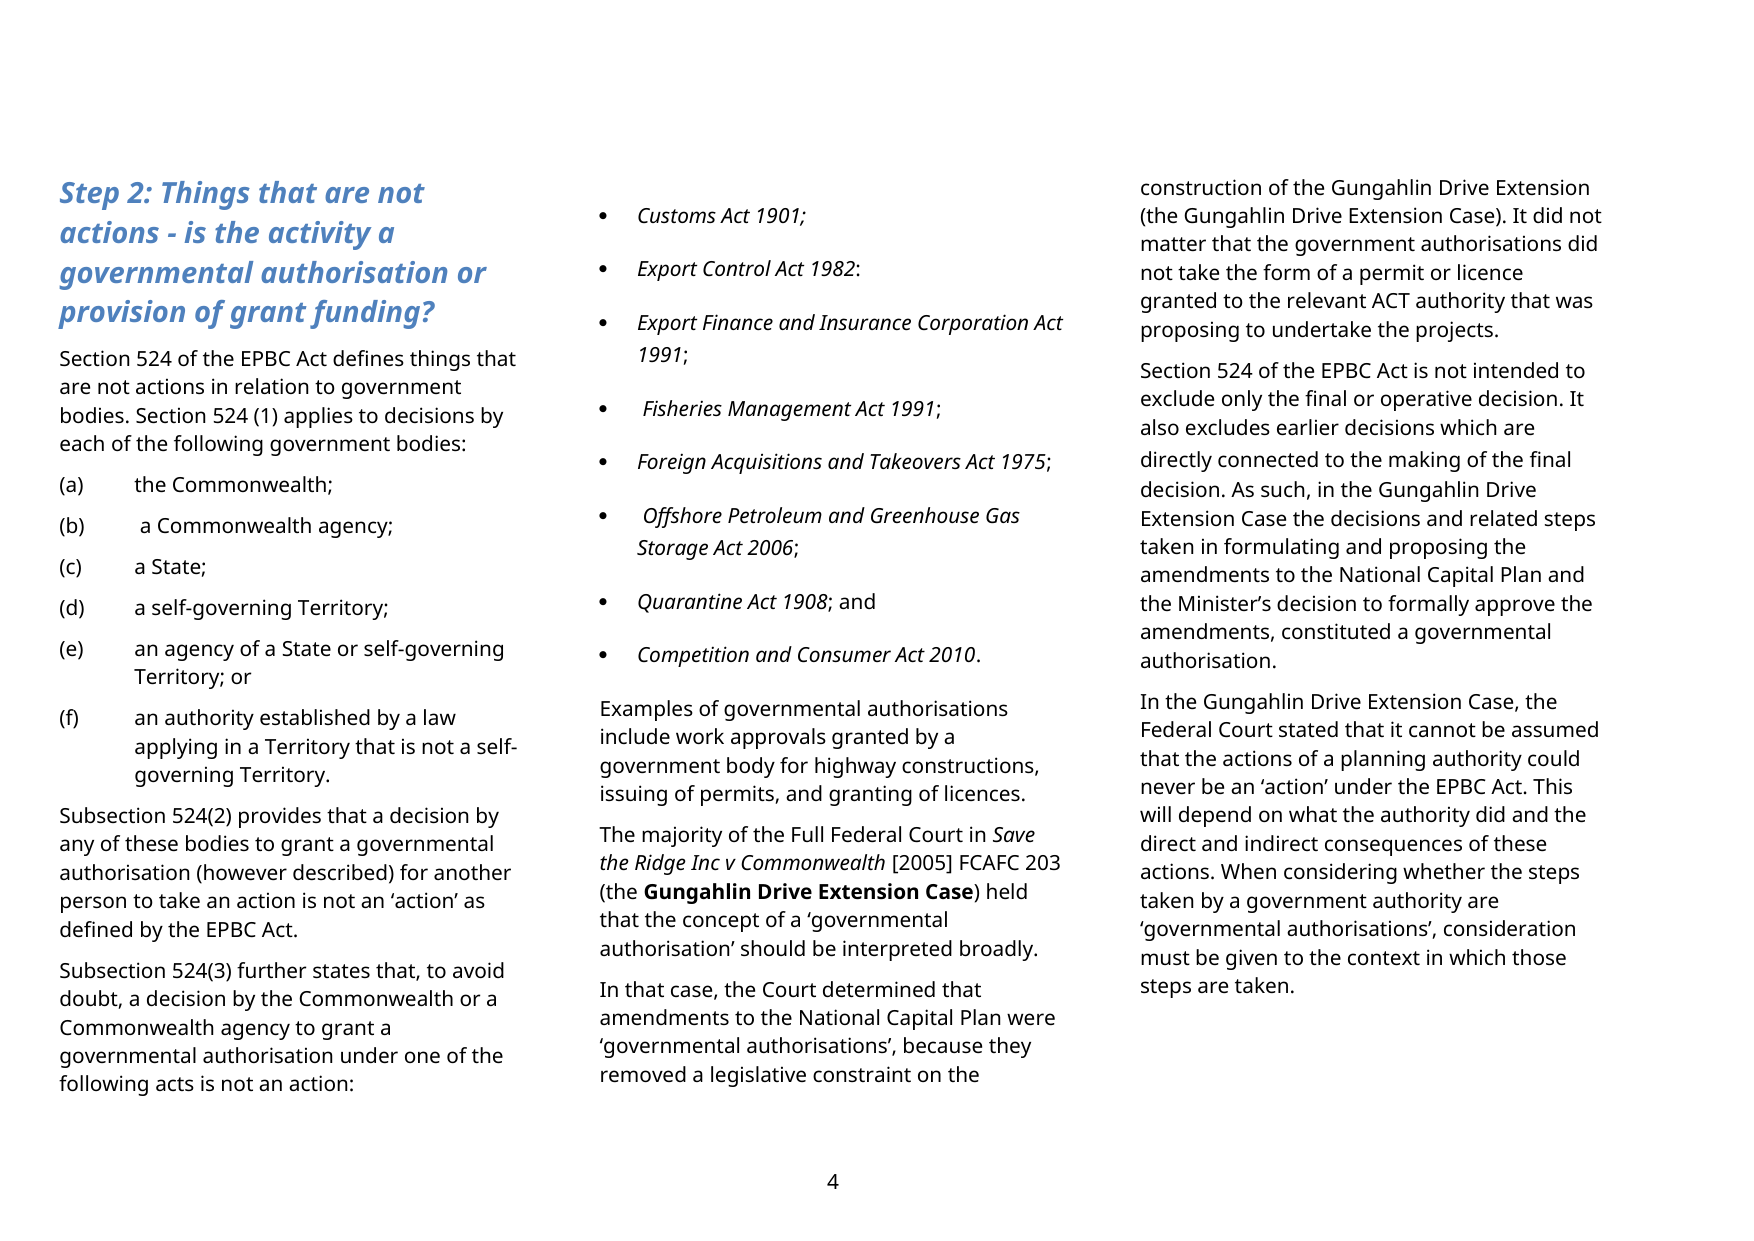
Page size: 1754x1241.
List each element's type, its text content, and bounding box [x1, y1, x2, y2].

text Step 2: Things that are not actions - is the activity a governmental authorisation or provision of grant funding? [59, 173, 526, 331]
text Examples of governmental authorisations include work approvals granted by a government body for highway constructions, issuing of permits, and granting of licences. [599, 694, 1066, 808]
text (d) a self-governing Territory; [59, 593, 526, 621]
list Export Control Act 1982: [599, 254, 1066, 283]
text Subsection 524(2) provides that a decision by any of these bodies to grant a governmental authorisation (however described) for another person to take an action is not an ‘action’ as defined by the EPBC Act. [59, 801, 526, 943]
list Offshore Petroleum and Greenhouse Gas Storage Act 2006; [599, 501, 1066, 562]
list Quarantine Act 1908; and [599, 587, 1066, 615]
text In that case, the Court determined that amendments to the National Capital Plan were ‘governmental authorisations’, because they removed a legislative constraint on the construction of the Gungahlin Drive Extension (the Gungahlin Drive Extension Case). It did not matter that the government authorisations did not take the form of a permit or licence granted to the relevant ACT authority that was proposing to undertake the projects. [599, 975, 1066, 1088]
text Section 524 of the EPBC Act defines things that are not actions in relation to government bodies. Section 524 (1) applies to decisions by each of the following government bodies: [59, 344, 526, 458]
text (a) the Commonwealth; [59, 470, 526, 499]
text Section 524 of the EPBC Act is not intended to exclude only the final or operative decision. It also excludes earlier decisions which are directly connected to the making of the final decision. As such, in the Gungahlin Drive Extension Case the decisions and related steps taken in formulating and proposing the amendments to the National Capital Plan and the Minister’s decision to formally approve the amendments, constituted a governmental authorisation. [1140, 356, 1606, 674]
text (c) a State; [59, 552, 526, 581]
text The majority of the Full Federal Court in Save the Ridge Inc v Commonwealth [2005] FCAFC 203 (the Gungahlin Drive Extension Case) held that the concept of a ‘governmental authorisation’ should be interpreted broadly. [599, 820, 1066, 962]
list Foreign Acquisitions and Takeovers Act 1975; [599, 447, 1066, 476]
list Customs Act 1901; [599, 201, 1066, 229]
text Subsection 524(3) further states that, to avoid doubt, a decision by the Commonwealth or a Commonwealth agency to grant a governmental authorisation under one of the following acts is not an action: [59, 956, 526, 1098]
list Competition and Consumer Act 2010. [599, 640, 1066, 669]
list Fisheries Management Act 1991; [599, 394, 1066, 422]
text In the Gungahlin Drive Extension Case, the Federal Court stated that it cannot be assumed that the actions of a planning authority could never be an ‘action’ under the EPBC Act. This will depend on what the authority did and the direct and indirect consequences of these actions. When considering whether the steps taken by a government authority are ‘governmental authorisations’, consideration must be given to the context in which those steps are taken. [1140, 687, 1606, 999]
text In that case, the Court determined that amendments to the National Capital Plan were ‘governmental authorisations’, because they removed a legislative constraint on the construction of the Gungahlin Drive Extension (the Gungahlin Drive Extension Case). It did not matter that the government authorisations did not take the form of a permit or licence granted to the relevant ACT authority that was proposing to undertake the projects. [1140, 173, 1606, 343]
text (e) an agency of a State or self-governing Territory; or [59, 634, 526, 691]
text (b) a Commonwealth agency; [59, 511, 526, 539]
text (f) an authority established by a law applying in a Territory that is not a self-governing Territory. [59, 703, 526, 789]
list Export Finance and Insurance Corporation Act 1991; [599, 308, 1066, 369]
